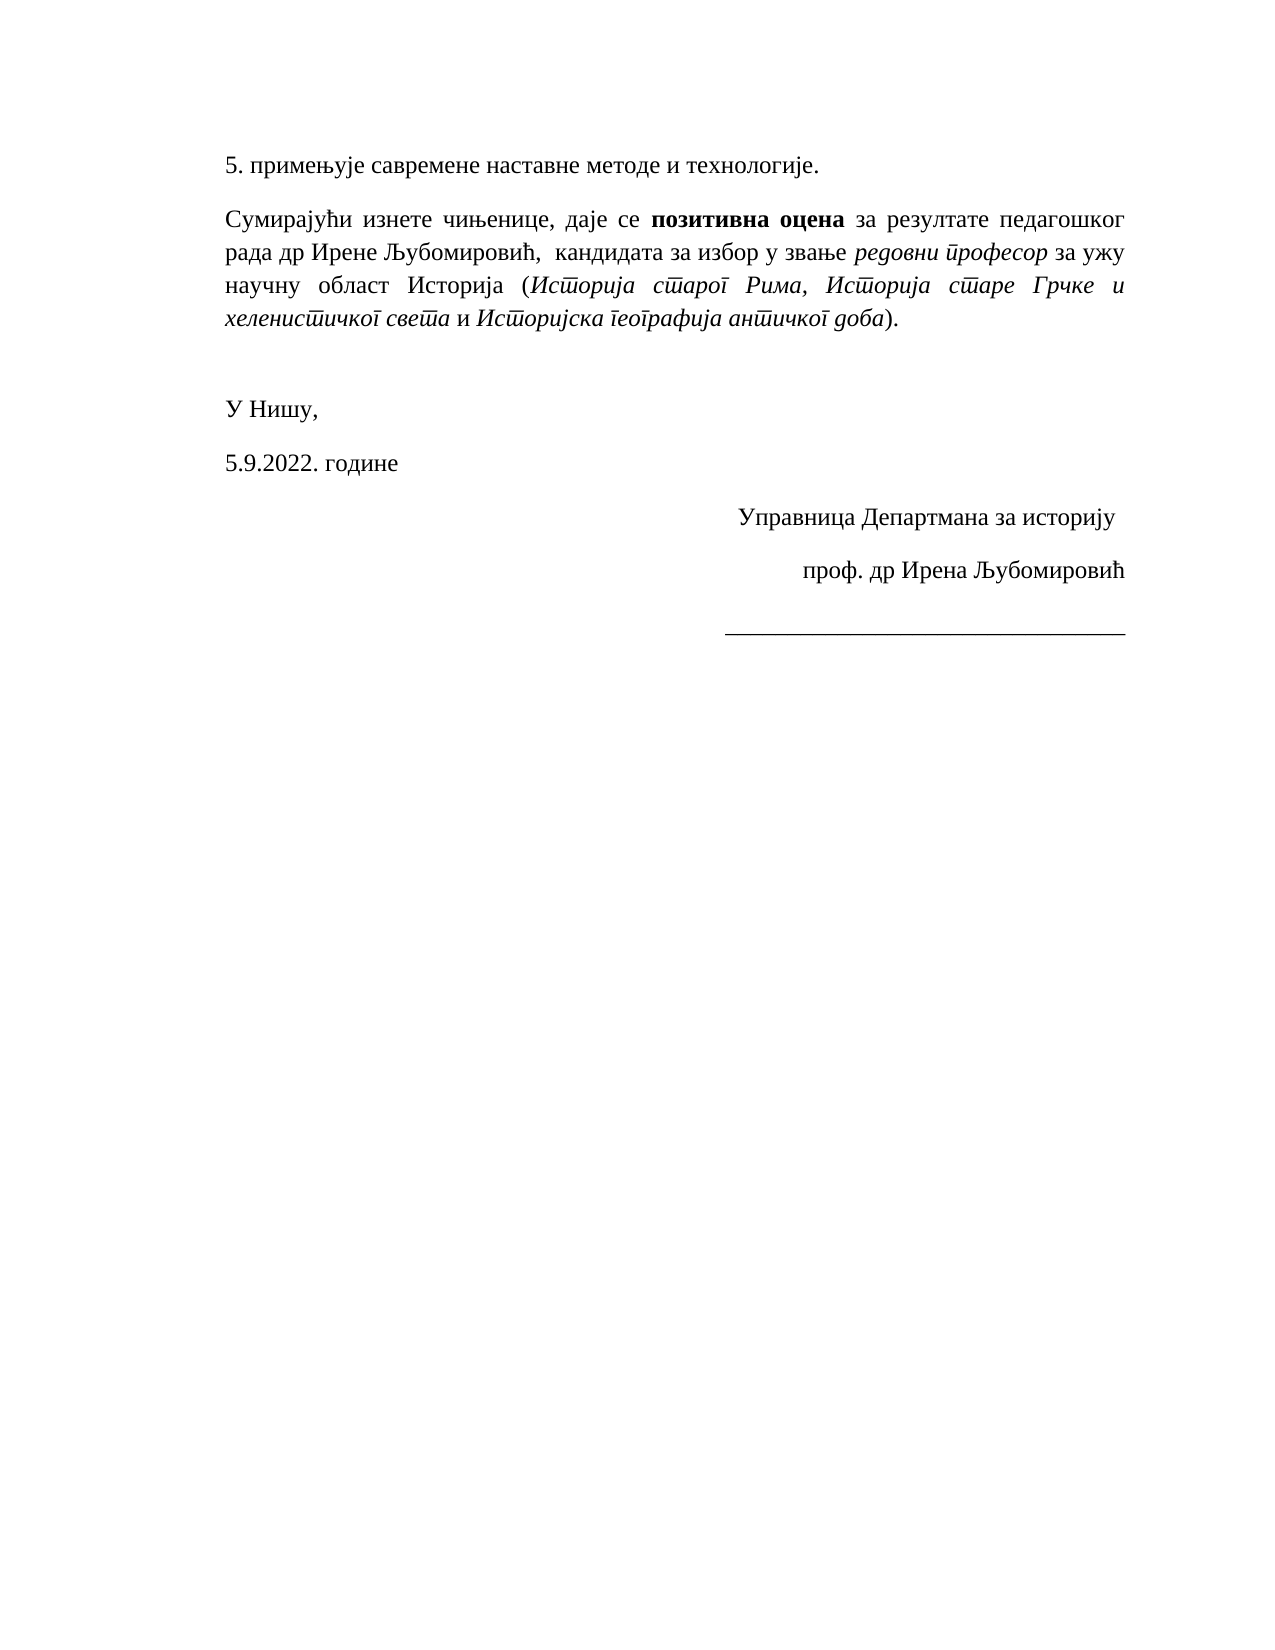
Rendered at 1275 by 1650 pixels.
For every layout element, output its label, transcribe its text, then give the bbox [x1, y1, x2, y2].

text 5. примењује савремене наставне методе и технологије. [225, 150, 1125, 179]
text проф. др Ирена Љубомировић [225, 556, 1125, 584]
text 5.9.2022. године [225, 448, 1125, 477]
text У Нишу, [225, 394, 1125, 423]
text Сумирајући изнете чињенице, даје се позитивна оцена за резултате педагошког рада др Ирене Љубомировић, кандидата за избор у звање редовни професор за ужу научну област Историја (Историја старог Рима, Историја старе Грчке и хеленистичког света и Историјска географија античког доба). [225, 204, 1125, 332]
text Управница Департмана за историју [225, 502, 1125, 530]
text ________________________________ [225, 609, 1125, 638]
